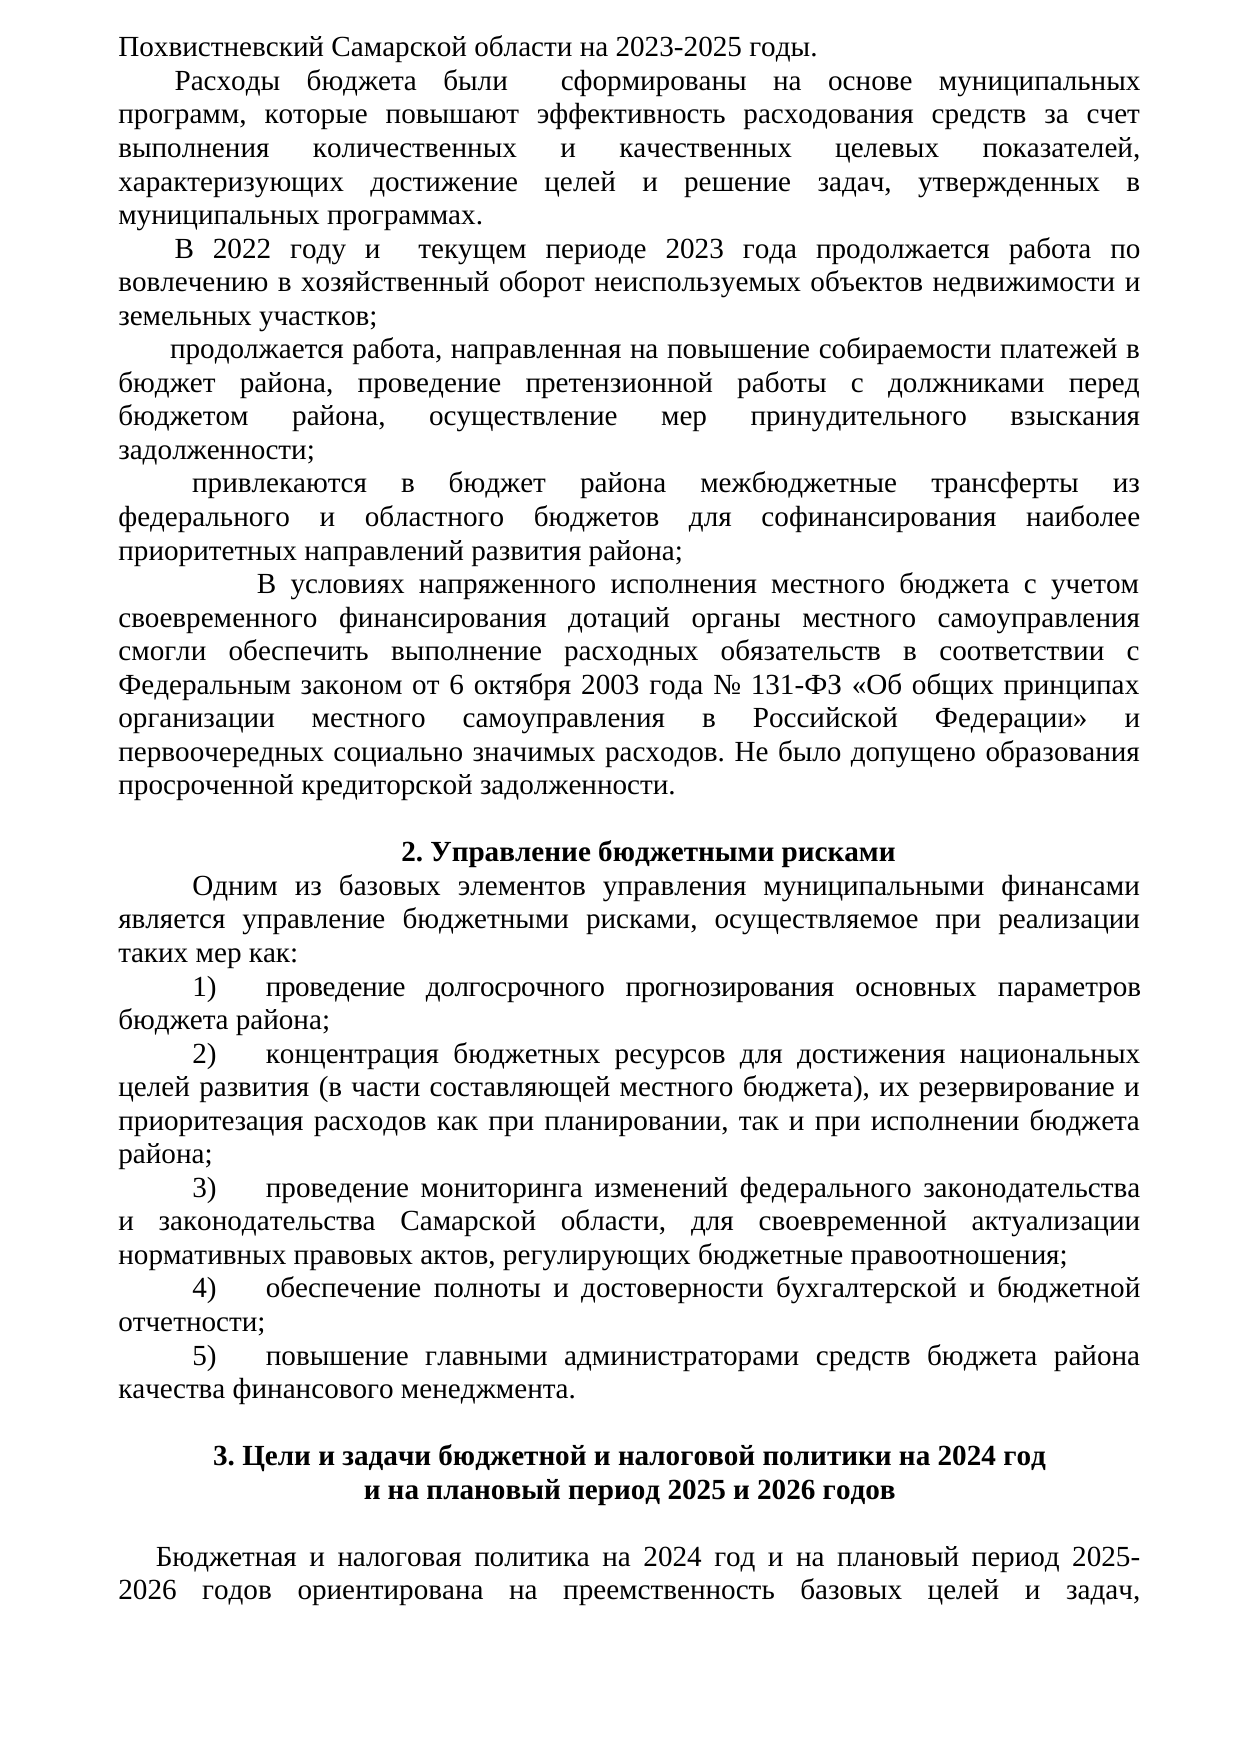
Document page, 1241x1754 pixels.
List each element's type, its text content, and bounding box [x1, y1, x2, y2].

text Расходы бюджета были сформированы на основе муниципальных программ, которые повышают эффективность расходования средств за счет выполнения количественных и качественных целевых показателей, характеризующих достижение целей и решение задач, утвержденных в муниципальных программах. [118, 63, 1141, 231]
list концентрация бюджетных ресурсов для достижения национальных целей развития (в части составляющей местного бюджета), их резервирование и приоритезация расходов как при планировании, так и при исполнении бюджета района; [118, 1036, 1141, 1170]
list обеспечение полноты и достоверности бухгалтерской и бюджетной отчетности; [118, 1271, 1141, 1338]
text продолжается работа, направленная на повышение собираемости платежей в бюджет района, проведение претензионной работы с должниками перед бюджетом района, осуществление мер принудительного взыскания задолженности; [118, 331, 1141, 466]
list повышение главными администраторами средств бюджета района качества финансового менеджмента. [118, 1338, 1141, 1405]
text В условиях напряженного исполнения местного бюджета с учетом своевременного финансирования дотаций органы местного самоуправления смогли обеспечить выполнение расходных обязательств в соответствии с Федеральным законом от 6 октября 2003 года № 131-ФЗ «Об общих принципах организации местного самоуправления в Российской Федерации» и первоочередных социально значимых расходов. Не было допущено образования просроченной кредиторской задолженности. [118, 566, 1141, 801]
text и на плановый период 2025 и 2026 годов [118, 1472, 1141, 1505]
text привлекаются в бюджет района межбюджетные трансферты из федерального и областного бюджетов для софинансирования наиболее приоритетных направлений развития района; [118, 466, 1141, 566]
text 3. Цели и задачи бюджетной и налоговой политики на 2024 год [118, 1438, 1141, 1472]
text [118, 29, 1141, 63]
text В 2022 году и текущем периоде 2023 года продолжается работа по вовлечению в хозяйственный оборот неиспользуемых объектов недвижимости и земельных участков; [118, 231, 1141, 331]
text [118, 1539, 1141, 1606]
list проведение мониторинга изменений федерального законодательства и законодательства Самарской области, для своевременной актуализации нормативных правовых актов, регулирующих бюджетные правоотношения; [118, 1170, 1141, 1271]
text 2. Управление бюджетными рисками [156, 834, 1141, 868]
list Одним из базовых элементов управления муниципальными финансами является управление бюджетными рисками, осуществляемое при реализации таких мер как: [118, 868, 1141, 969]
list проведение долгосрочного прогнозирования основных параметров бюджета района; [118, 969, 1141, 1036]
